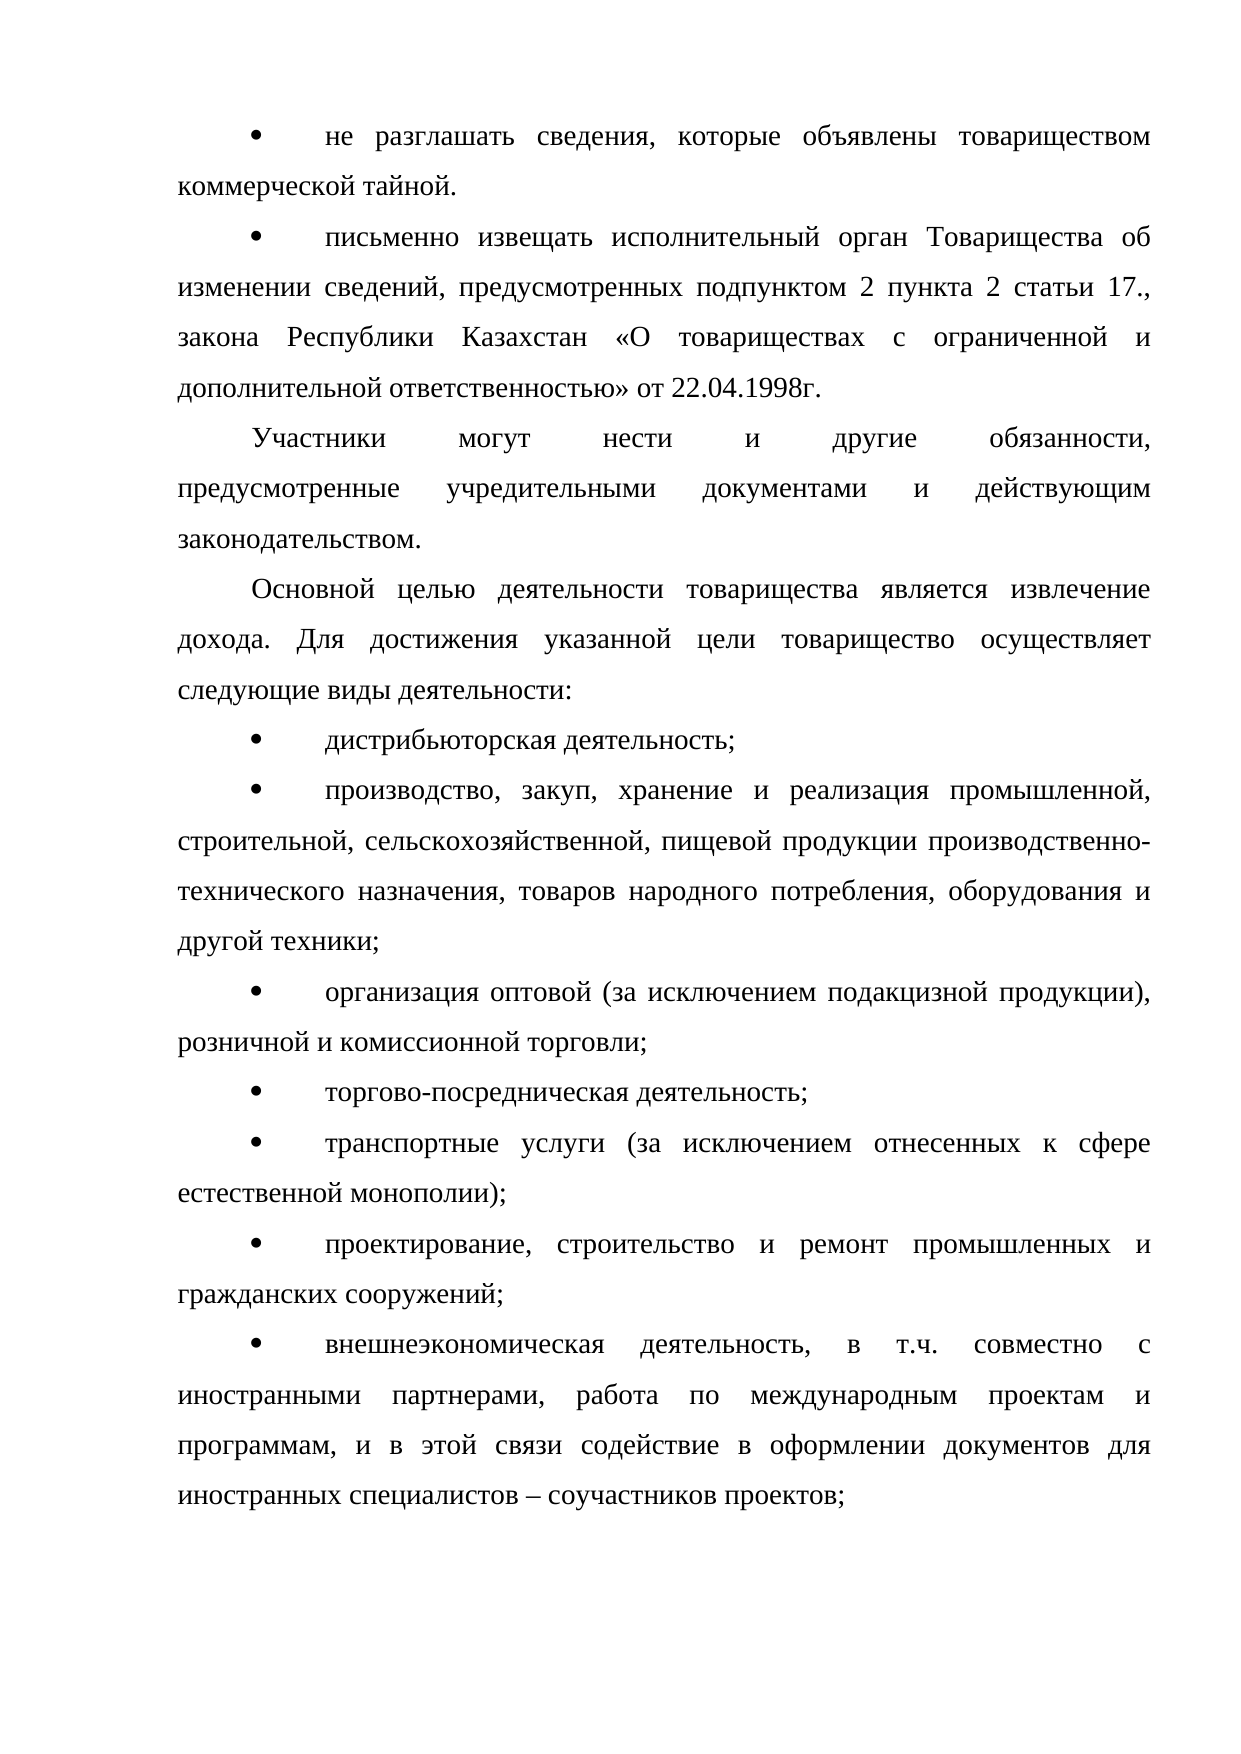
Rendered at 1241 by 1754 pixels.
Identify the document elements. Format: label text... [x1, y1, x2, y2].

list письменно извещать исполнительный орган Товарищества об изменении сведений, предусмотренных подпунктом 2 пункта 2 статьи 17., закона Республики Казахстан «О товариществах с ограниченной и дополнительной ответственностью» от 22.04.1998г. [177, 219, 1152, 403]
list внешнеэкономическая деятельность, в т.ч. совместно с иностранными партнерами, работа по международным проектам и программам, и в этой связи содействие в оформлении документов для иностранных специалистов – соучастников проектов; [177, 1326, 1152, 1511]
text Основной целью деятельности товарищества является извлечение дохода. Для достижения указанной цели товарищество осуществляет следующие виды деятельности: [177, 571, 1152, 705]
list дистрибьюторская деятельность; [177, 722, 1152, 756]
text Участники могут нести и другие обязанности, предусмотренные учредительными документами и действующим законодательством. [177, 420, 1152, 554]
list не разглашать сведения, которые объявлены товариществом коммерческой тайной. [177, 118, 1152, 202]
list транспортные услуги (за исключением отнесенных к сфере естественной монополии); [177, 1125, 1152, 1209]
list торгово-посредническая деятельность; [177, 1074, 1152, 1108]
list проектирование, строительство и ремонт промышленных и гражданских сооружений; [177, 1226, 1152, 1310]
list производство, закуп, хранение и реализация промышленной, строительной, сельскохозяйственной, пищевой продукции производственно-технического назначения, товаров народного потребления, оборудования и другой техники; [177, 772, 1152, 957]
list организация оптовой (за исключением подакцизной продукции), розничной и комиссионной торговли; [177, 974, 1152, 1058]
